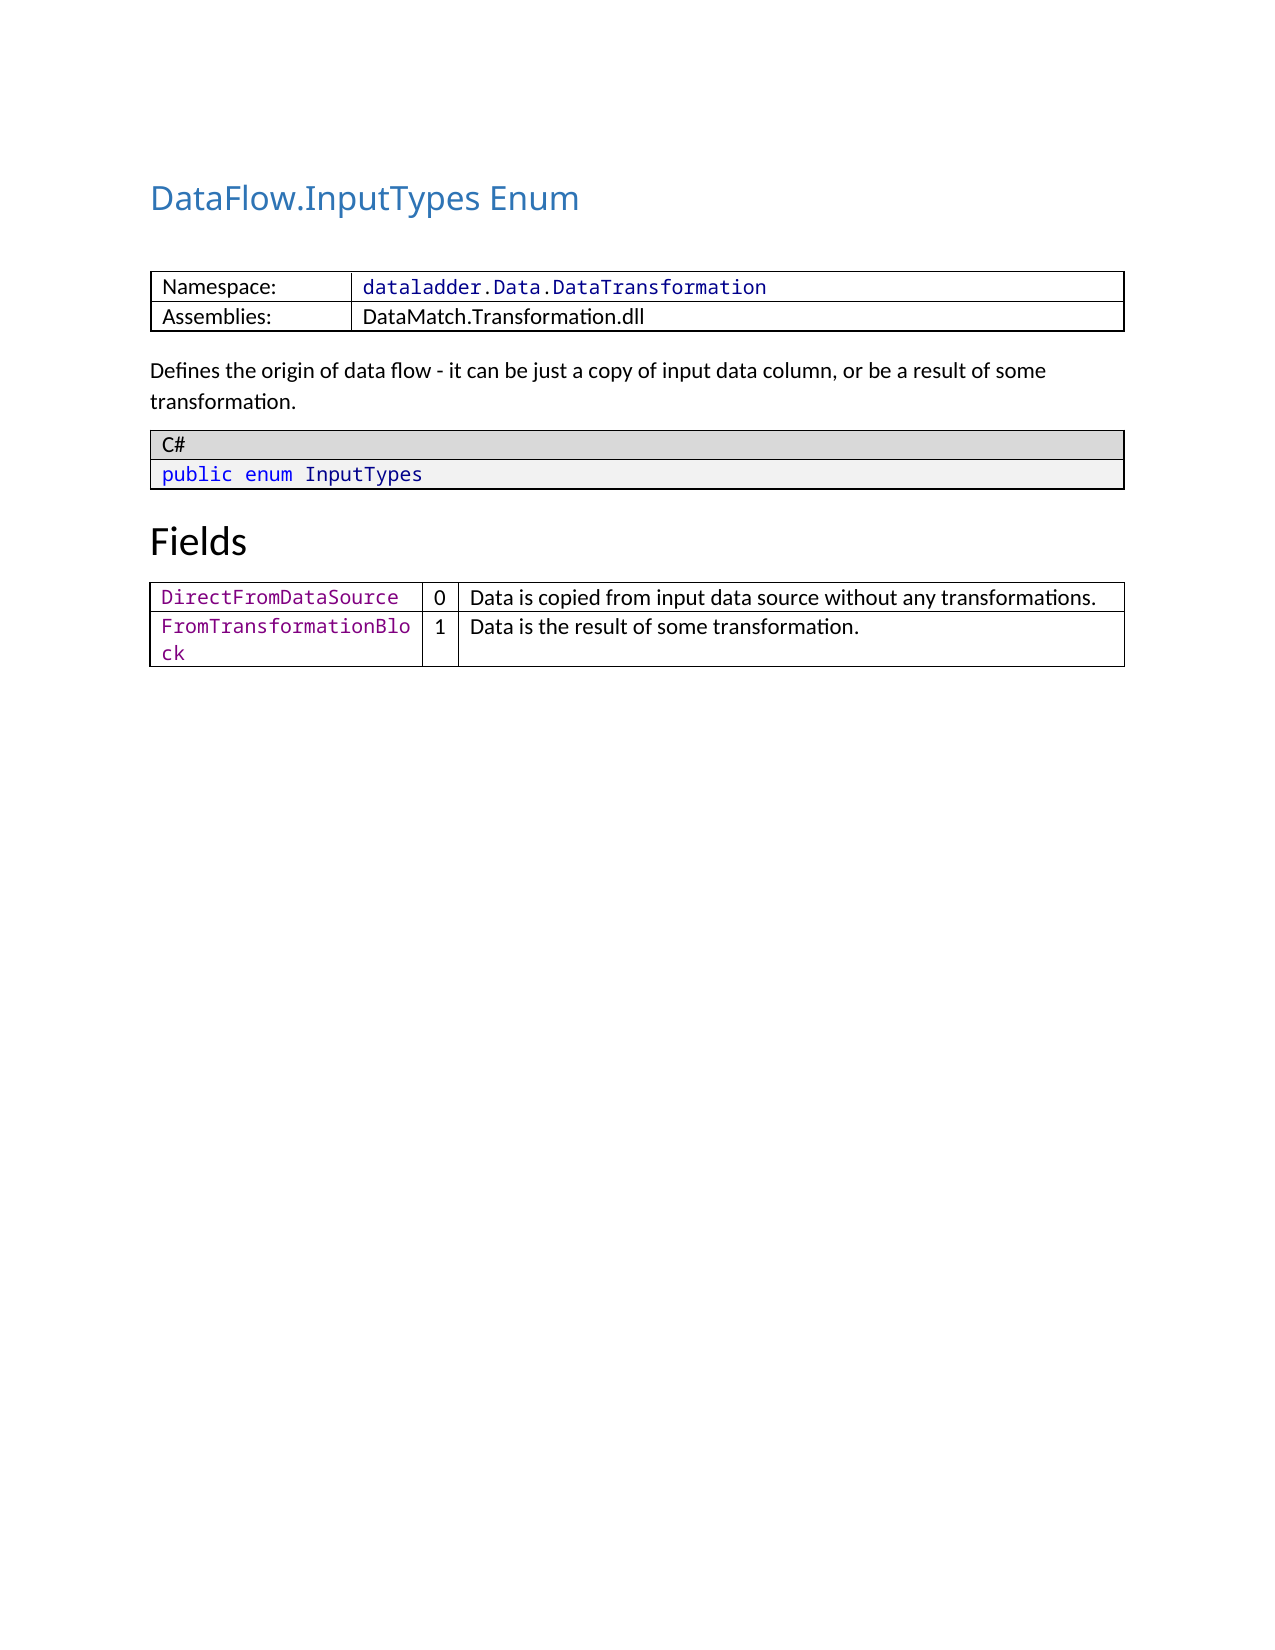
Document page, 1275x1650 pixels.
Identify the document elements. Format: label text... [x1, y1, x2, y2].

table_header DirectFromDataSource [151, 583, 422, 611]
table_cell Data is the result of some transformation. [459, 612, 1124, 666]
table_cell public enum InputTypes [151, 460, 1123, 488]
table_header Data is copied from input data source without any transformations. [459, 583, 1124, 611]
table_cell 1 [423, 612, 458, 666]
table_cell DataMatch.Transformation.dll [352, 302, 1123, 330]
text Fields [150, 514, 1125, 565]
text Defines the origin of data flow - it can be just a copy of input data column, or be a result of some transformation. [150, 357, 1125, 415]
table_header C# [151, 431, 1123, 459]
table_cell Assemblies: [152, 302, 351, 330]
table_header Namespace: [152, 272, 351, 301]
table_cell FromTransformationBlock [151, 612, 422, 666]
table_header 0 [423, 583, 458, 611]
subtitle DataFlow.InputTypes Enum [150, 175, 1125, 220]
table_header dataladder.Data.DataTransformation [352, 272, 1123, 301]
